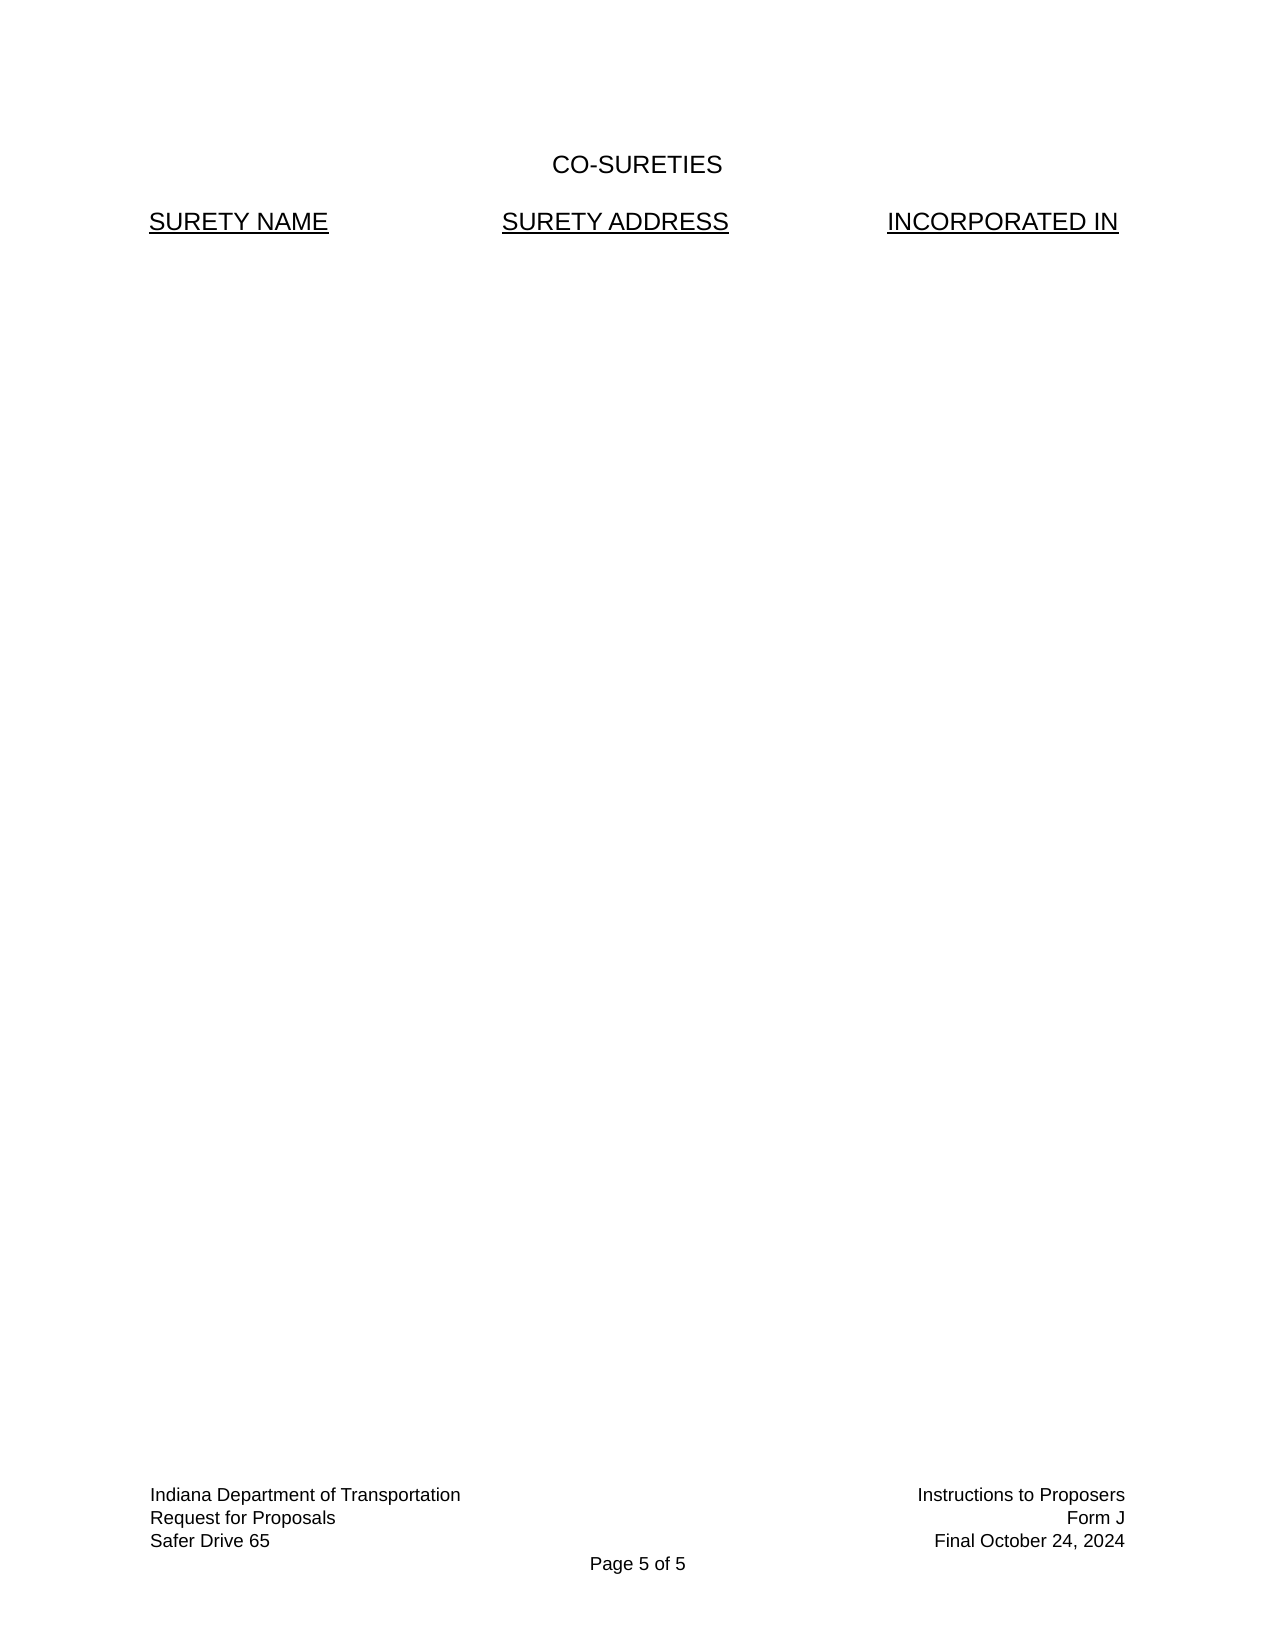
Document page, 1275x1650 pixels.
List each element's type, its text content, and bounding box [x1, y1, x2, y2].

text SURETY NAME SURETY ADDRESS INCORPORATED IN [148, 207, 1125, 236]
text CO-SURETIES [330, 150, 944, 179]
